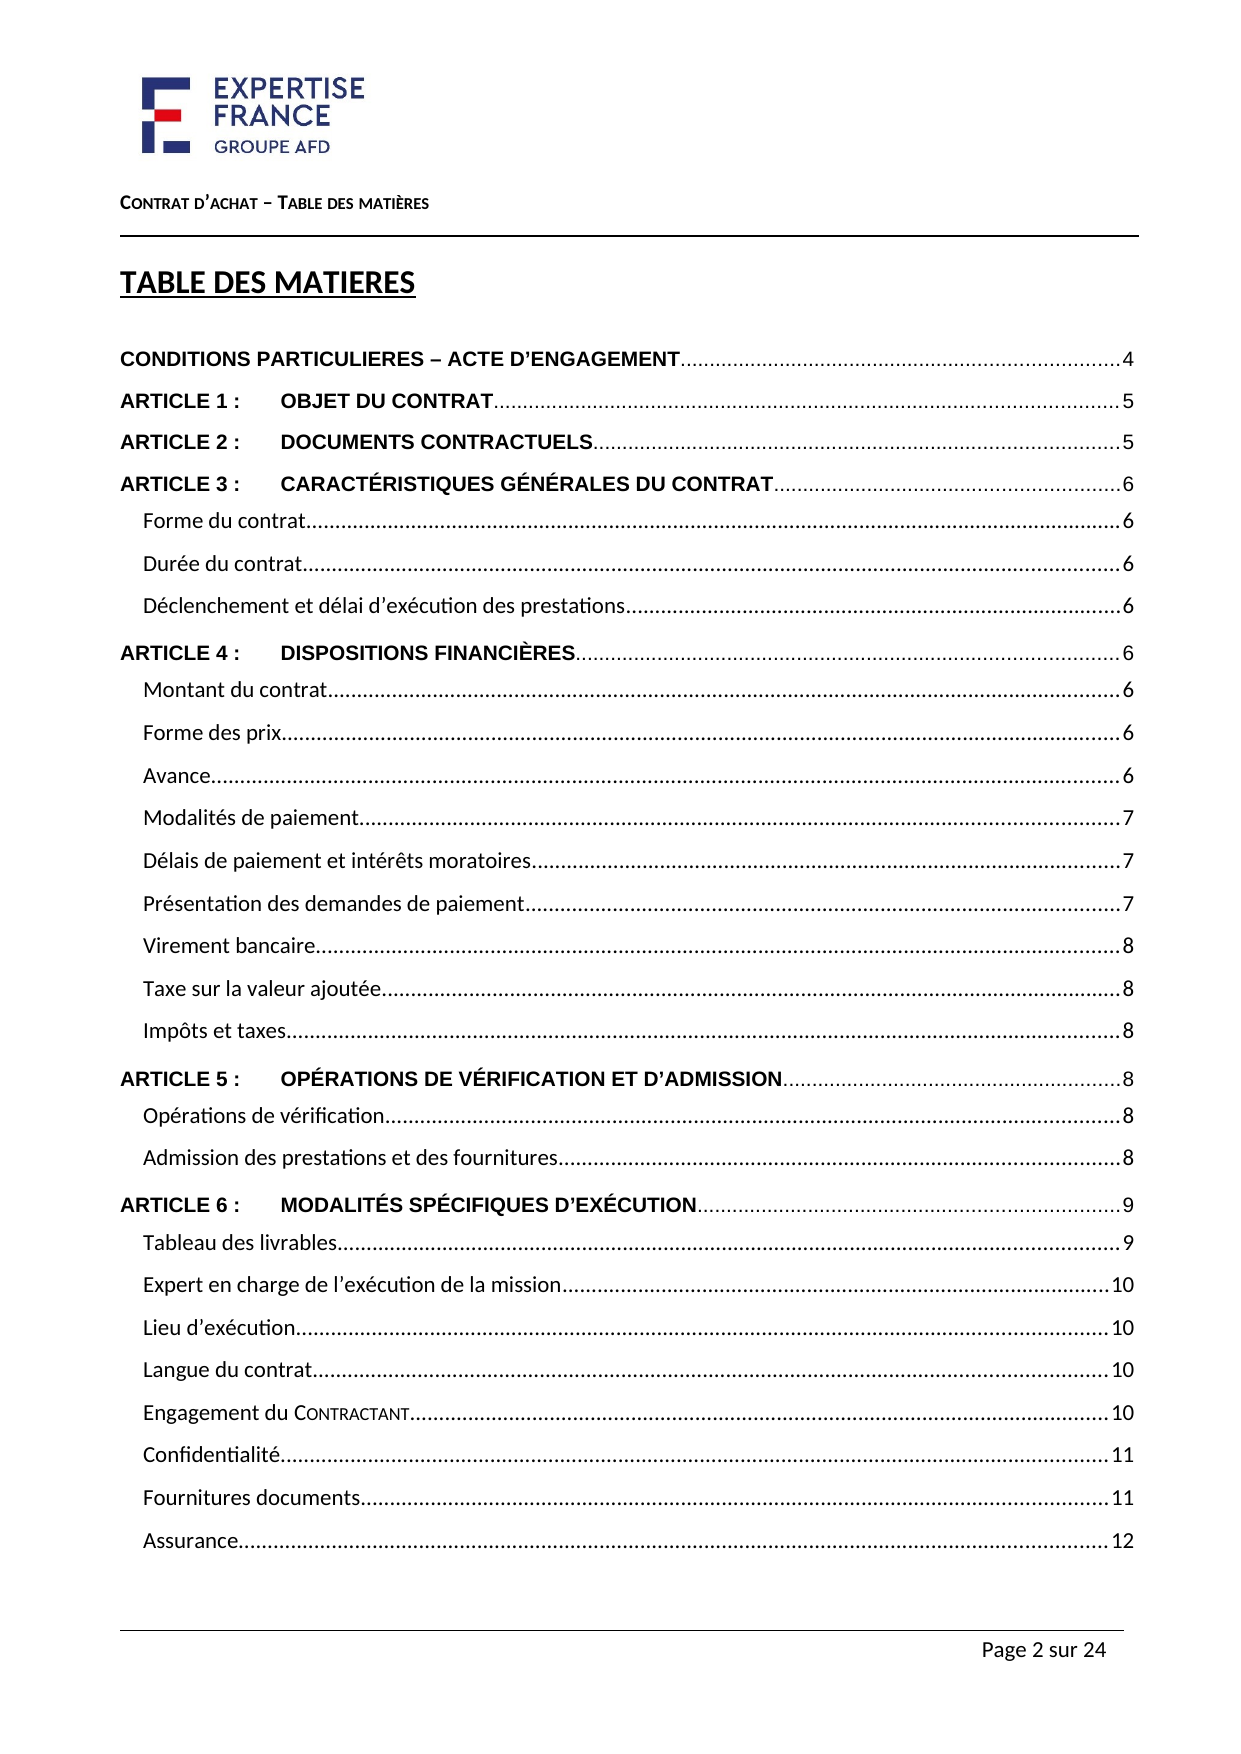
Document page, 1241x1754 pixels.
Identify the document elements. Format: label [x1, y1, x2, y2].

picture [120, 45, 391, 184]
